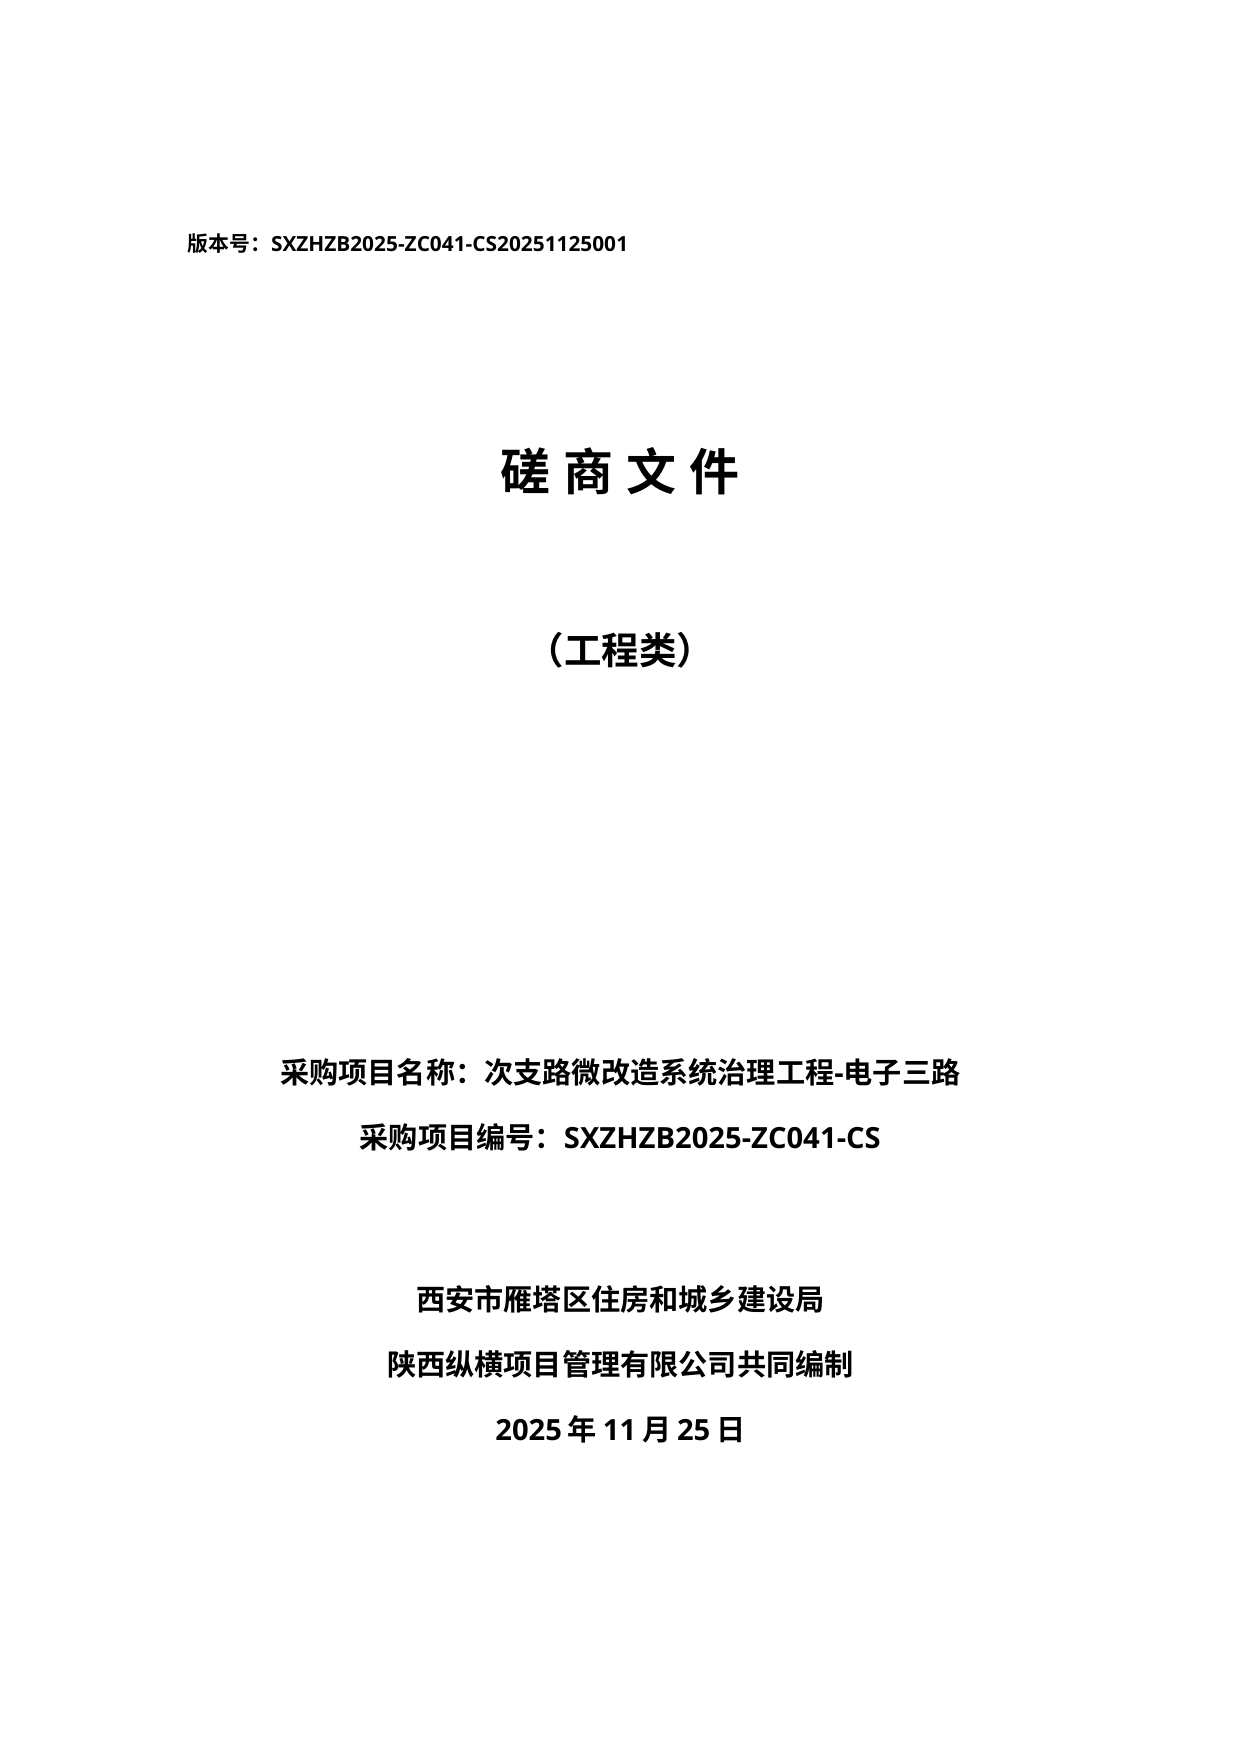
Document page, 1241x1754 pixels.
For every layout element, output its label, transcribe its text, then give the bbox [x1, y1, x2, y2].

text 陕西纵横项目管理有限公司共同编制 [187, 1332, 1053, 1397]
text 采购项目编号：SXZHZB2025-ZC041-CS [187, 1104, 1053, 1267]
text 磋 商 文 件 [187, 422, 1053, 617]
text （工程类） [187, 617, 1053, 1039]
text 采购项目名称：次支路微改造系统治理工程-电子三路 [187, 1039, 1053, 1104]
text 西安市雁塔区住房和城乡建设局 [187, 1267, 1053, 1332]
text 版本号：SXZHZB2025-ZC041-CS20251125001 [187, 227, 1053, 422]
text 2025年11月25日 [187, 1397, 1053, 1462]
